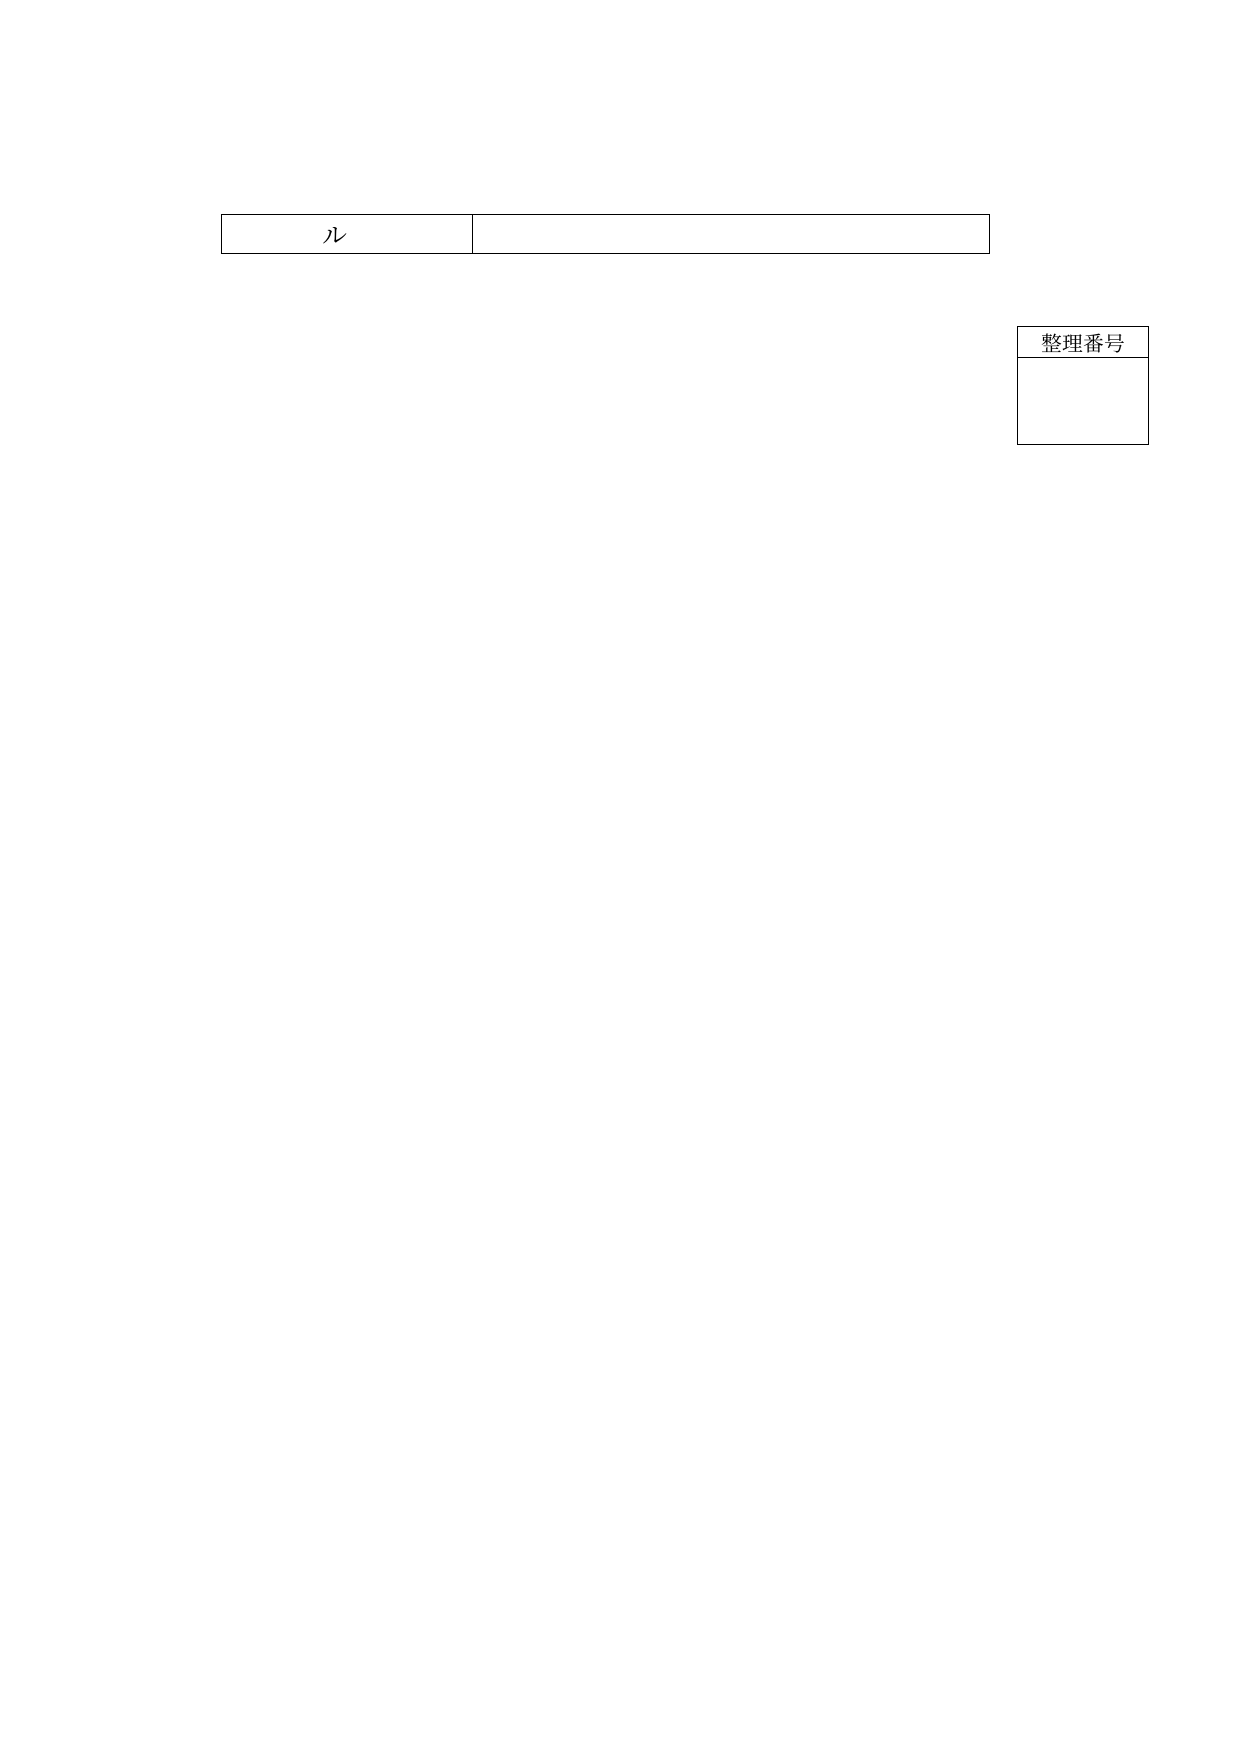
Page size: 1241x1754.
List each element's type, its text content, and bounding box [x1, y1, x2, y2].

table_cell [473, 215, 989, 253]
text ３ プロポーザル参加資格 [134, 291, 1076, 329]
table_cell 電子メール [222, 215, 472, 253]
